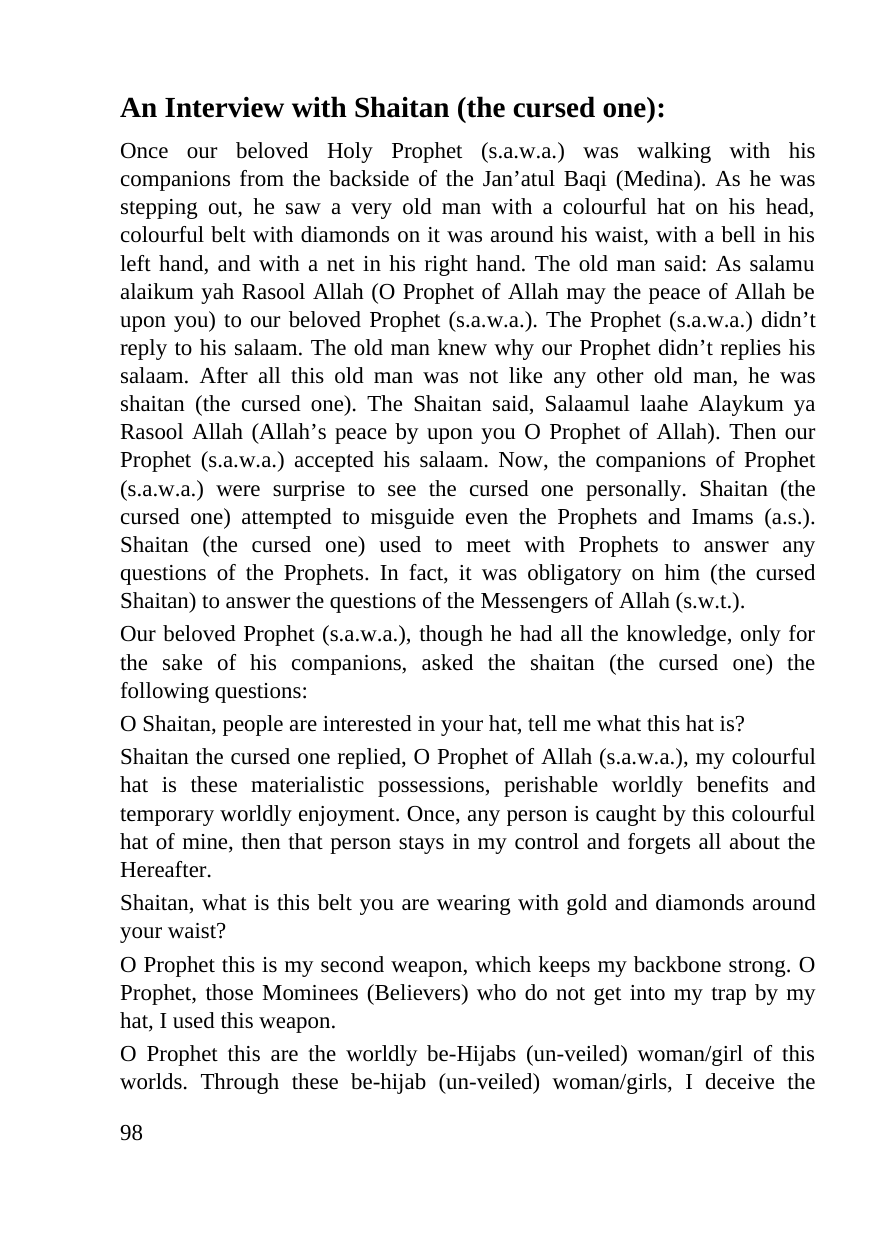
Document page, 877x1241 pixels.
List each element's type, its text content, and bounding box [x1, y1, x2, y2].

text Shaitan, what is this belt you are wearing with gold and diamonds around your waist? [120, 888, 817, 944]
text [120, 1039, 817, 1095]
text O Prophet this is my second weapon, which keeps my backbone strong. O Prophet, those Mominees (Believers) who do not get into my trap by my hat, I used this weapon. [120, 949, 817, 1034]
text Shaitan the cursed one replied, O Prophet of Allah (s.a.w.a.), my colourful hat is these materialistic possessions, perishable worldly benefits and temporary worldly enjoyment. Once, any person is caught by this colourful hat of mine, then that person stays in my control and forgets all about the Hereafter. [120, 742, 817, 883]
subtitle An Interview with Shaitan (the cursed one): [120, 90, 817, 123]
text O Shaitan, people are interested in your hat, tell me what this hat is? [120, 709, 817, 737]
text Once our beloved Holy Prophet (s.a.w.a.) was walking with his companions from the backside of the Jan’atul Baqi (Medina). As he was stepping out, he saw a very old man with a colourful hat on his head, colourful belt with diamonds on it was around his waist, with a bell in his left hand, and with a net in his right hand. The old man said: As salamu alaikum yah Rasool Allah (O Prophet of Allah may the peace of Allah be upon you) to our beloved Prophet (s.a.w.a.). The Prophet (s.a.w.a.) didn’t reply to his salaam. The old man knew why our Prophet didn’t replies his salaam. After all this old man was not like any other old man, he was shaitan (the cursed one). The Shaitan said, Salaamul laahe Alaykum ya Rasool Allah (Allah’s peace by upon you O Prophet of Allah). Then our Prophet (s.a.w.a.) accepted his salaam. Now, the companions of Prophet (s.a.w.a.) were surprise to see the cursed one personally. Shaitan (the cursed one) attempted to misguide even the Prophets and Imams (a.s.). Shaitan (the cursed one) used to meet with Prophets to answer any questions of the Prophets. In fact, it was obligatory on him (the cursed Shaitan) to answer the questions of the Messengers of Allah (s.w.t.). [120, 136, 817, 614]
text Our beloved Prophet (s.a.w.a.), though he had all the knowledge, only for the sake of his companions, asked the shaitan (the cursed one) the following questions: [120, 619, 817, 704]
